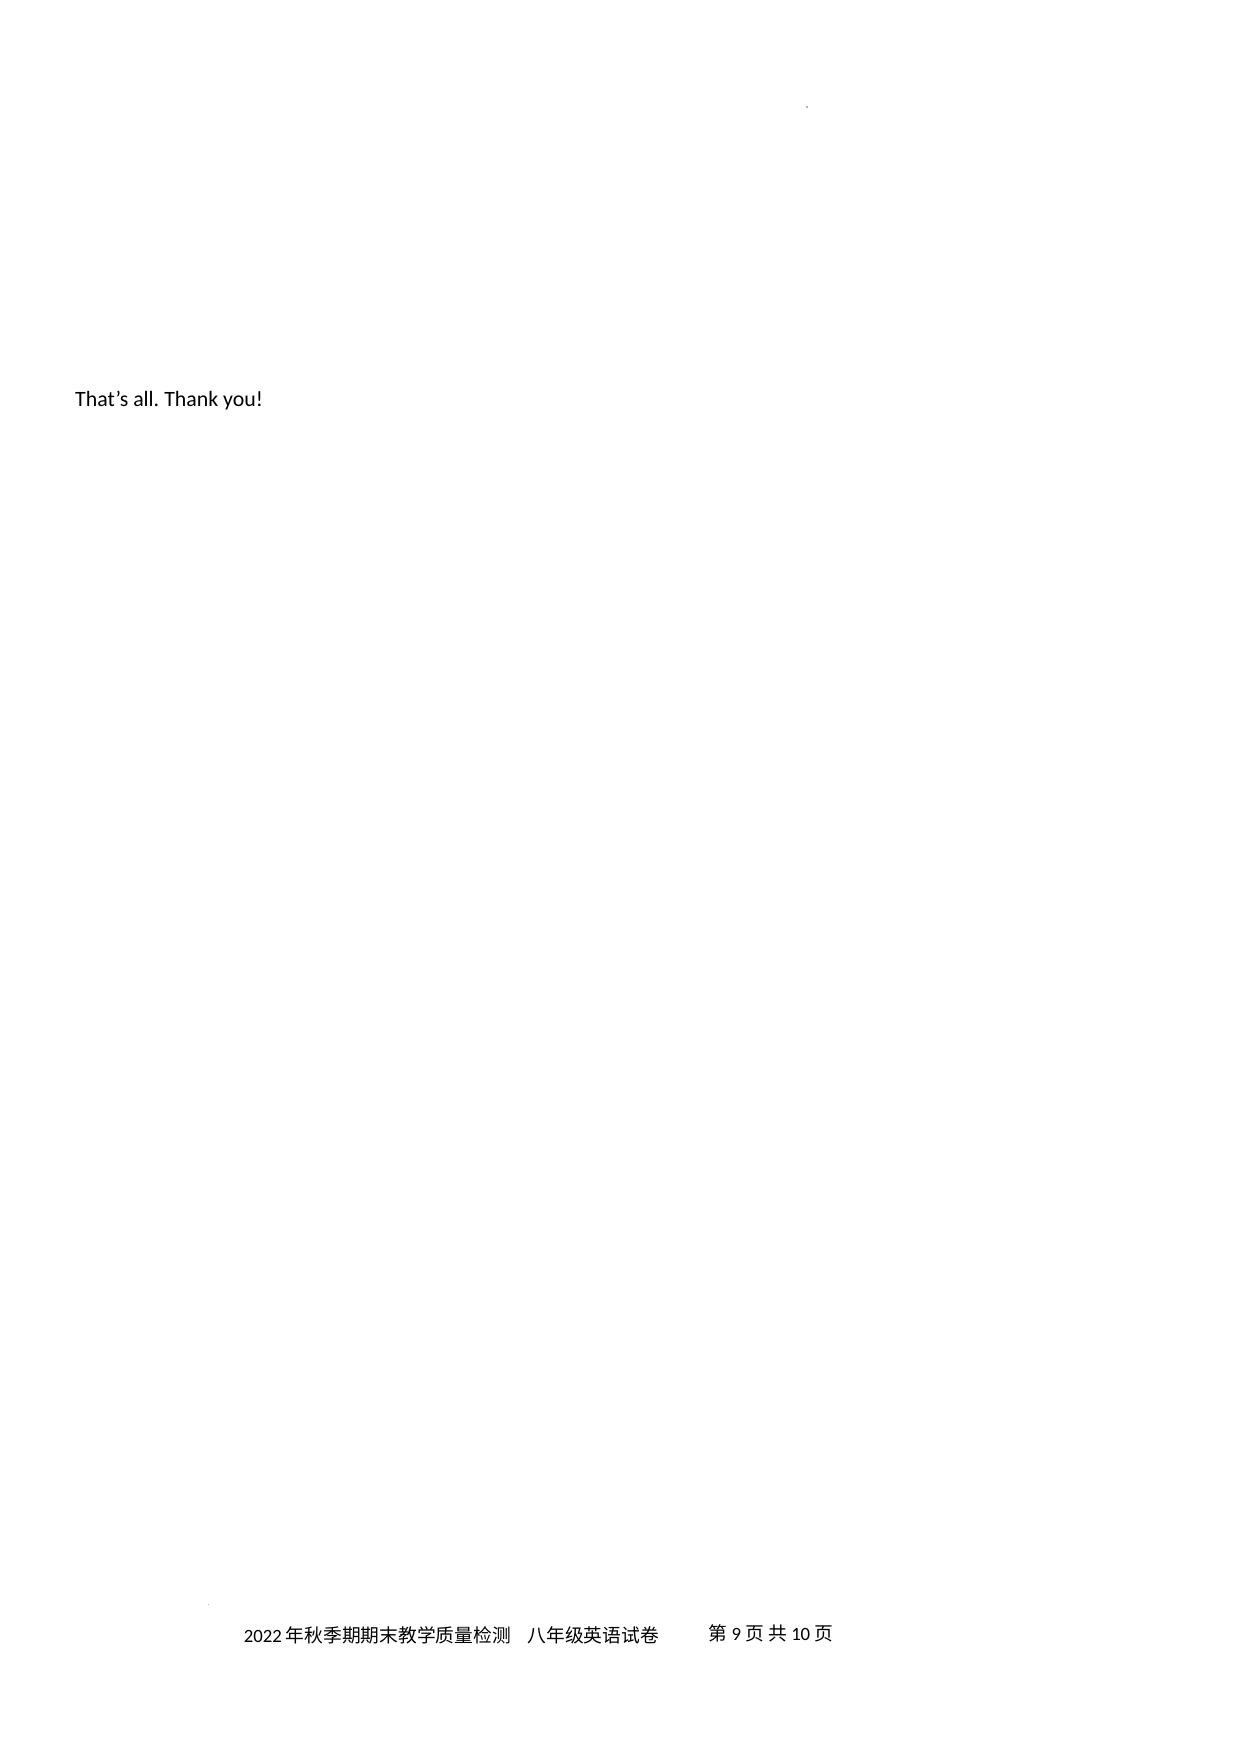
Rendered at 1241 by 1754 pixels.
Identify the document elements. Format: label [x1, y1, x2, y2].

table_cell [64, 123, 1176, 415]
